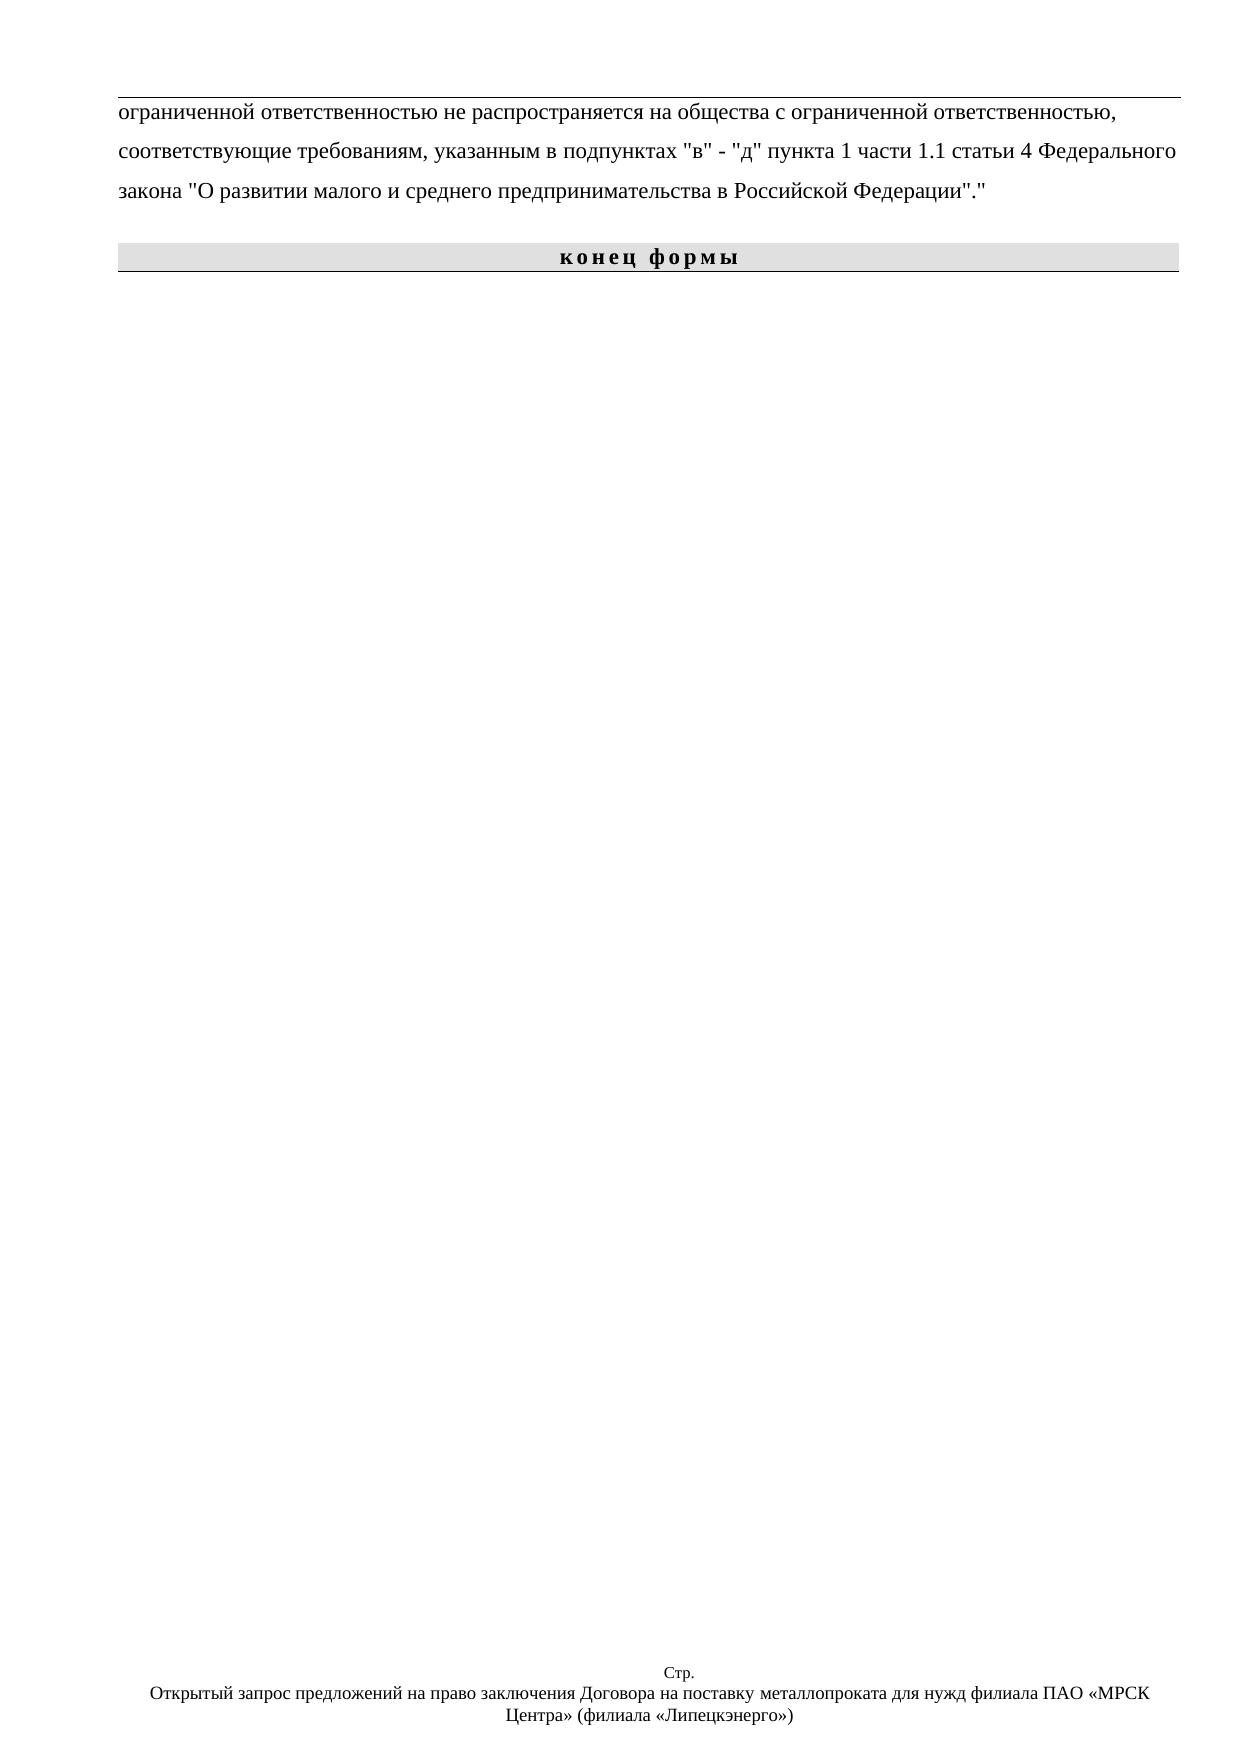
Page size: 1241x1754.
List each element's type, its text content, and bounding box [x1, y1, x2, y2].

text конец формы [118, 243, 1179, 271]
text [118, 98, 1181, 203]
